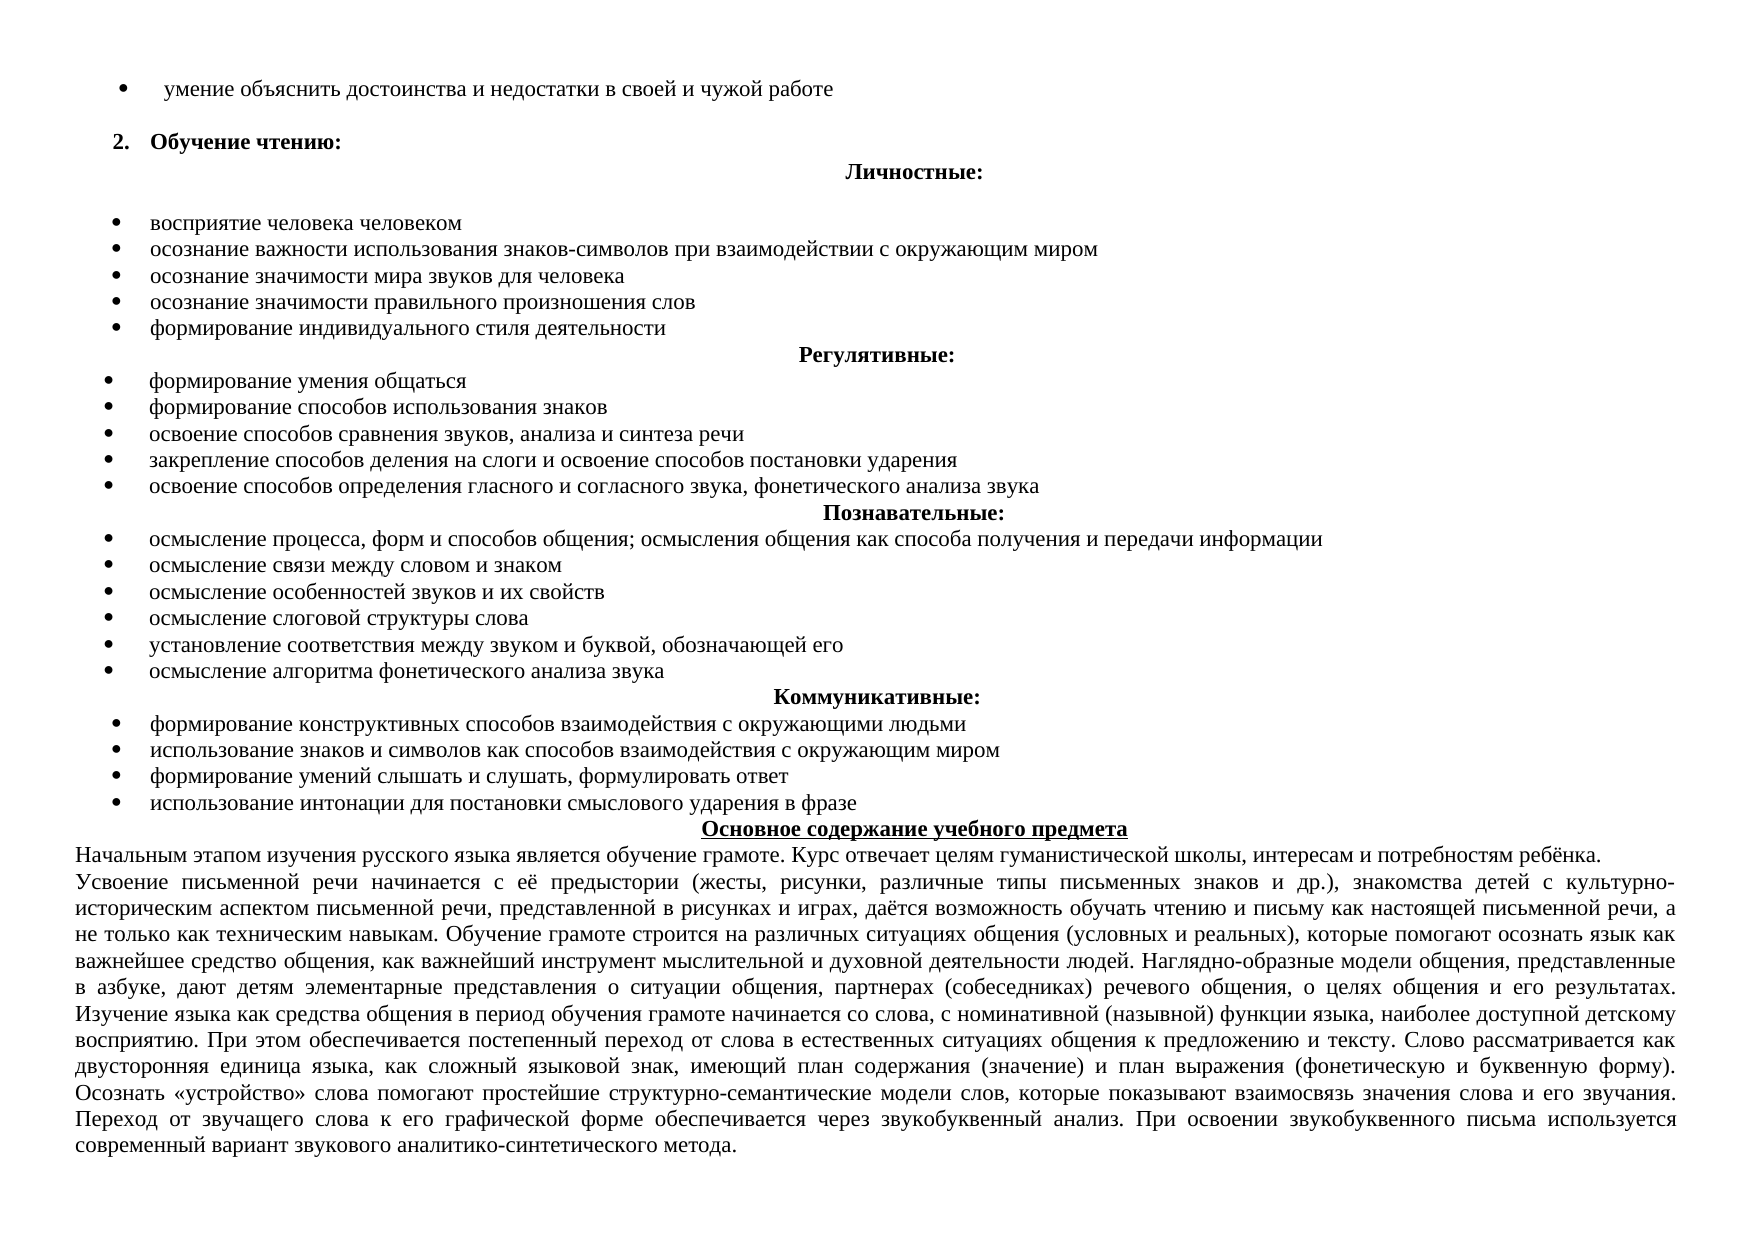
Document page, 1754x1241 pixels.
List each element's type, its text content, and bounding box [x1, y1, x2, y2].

text Познавательные: [149, 499, 1679, 525]
text Основное содержание учебного предмета [150, 815, 1679, 841]
list Личностные: [150, 158, 1679, 184]
list осмысление слоговой структуры слова [104, 604, 1679, 631]
list осмысление особенностей звуков и их свойств [104, 578, 1679, 604]
text Начальным этапом изучения русского языка является обучение грамоте. Курс отвечает целям гуманистической школы, интересам и потребностям ребёнка. [75, 841, 1679, 868]
list осмысление алгоритма фонетического анализа звука [104, 657, 1679, 683]
list осознание значимости правильного произношения слов [112, 288, 1679, 314]
list осознание важности использования знаков-символов при взаимодействии с окружающим миром [112, 235, 1679, 262]
list формирование способов использования знаков [104, 393, 1679, 420]
list освоение способов определения гласного и согласного звука, фонетического анализа звука [104, 472, 1679, 499]
list осознание значимости мира звуков для человека [112, 262, 1679, 288]
text Регулятивные: [75, 341, 1679, 367]
text Усвоение письменной речи начинается с её предыстории (жесты, рисунки, различные типы письменных знаков и др.), знакомства детей с культурно-историческим аспектом письменной речи, представленной в рисунках и играх, даётся возможность обучать чтению и письму как настоящей письменной речи, а не только как техническим навыкам. Обучение грамоте строится на различных ситуациях общения (условных и реальных), которые помогают осознать язык как важнейшее средство общения, как важнейший инструмент мыслительной и духовной деятельности людей. Наглядно-образные модели общения, представленные в азбуке, дают детям элементарные представления о ситуации общения, партнерах (собеседниках) речевого общения, о целях общения и его результатах. Изучение языка как средства общения в период обучения грамоте начинается со слова, с номинативной (назывной) функции языка, наиболее доступной детскому восприятию. При этом обеспечивается постепенный переход от слова в естественных ситуациях общения к предложению и тексту. Слово рассматривается как двусторонняя единица языка, как сложный языковой знак, имеющий план содержания (значение) и план выражения (фонетическую и буквенную форму). Осознать «устройство» слова помогают простейшие структурно-семантические модели слов, которые показывают взаимосвязь значения слова и его звучания. Переход от звучащего слова к его графической форме обеспечивается через звукобуквенный анализ. При освоении звукобуквенного письма используется современный вариант звукового аналитико-синтетического метода. [75, 868, 1679, 1158]
text Коммуникативные: [75, 683, 1679, 710]
list формирование умения общаться [104, 367, 1679, 393]
list формирование индивидуального стиля деятельности [112, 314, 1679, 341]
list умение объяснить достоинства и недостатки в своей и чужой работе [119, 75, 1679, 101]
list осмысление связи между словом и знаком [104, 552, 1679, 578]
list установление соответствия между звуком и буквой, обозначающей его [104, 631, 1679, 657]
list использование знаков и символов как способов взаимодействия с окружающим миром [112, 736, 1679, 762]
list закрепление способов деления на слоги и освоение способов постановки ударения [104, 446, 1679, 472]
list формирование умений слышать и слушать, формулировать ответ [112, 762, 1679, 789]
list освоение способов сравнения звуков, анализа и синтеза речи [104, 420, 1679, 446]
list Обучение чтению: [112, 128, 1679, 154]
list осмысление процесса, форм и способов общения; осмысления общения как способа получения и передачи информации [104, 525, 1679, 552]
list использование интонации для постановки смыслового ударения в фразе [112, 789, 1679, 815]
list формирование конструктивных способов взаимодействия с окружающими людьми [112, 710, 1679, 736]
list восприятие человека человеком [112, 209, 1679, 235]
